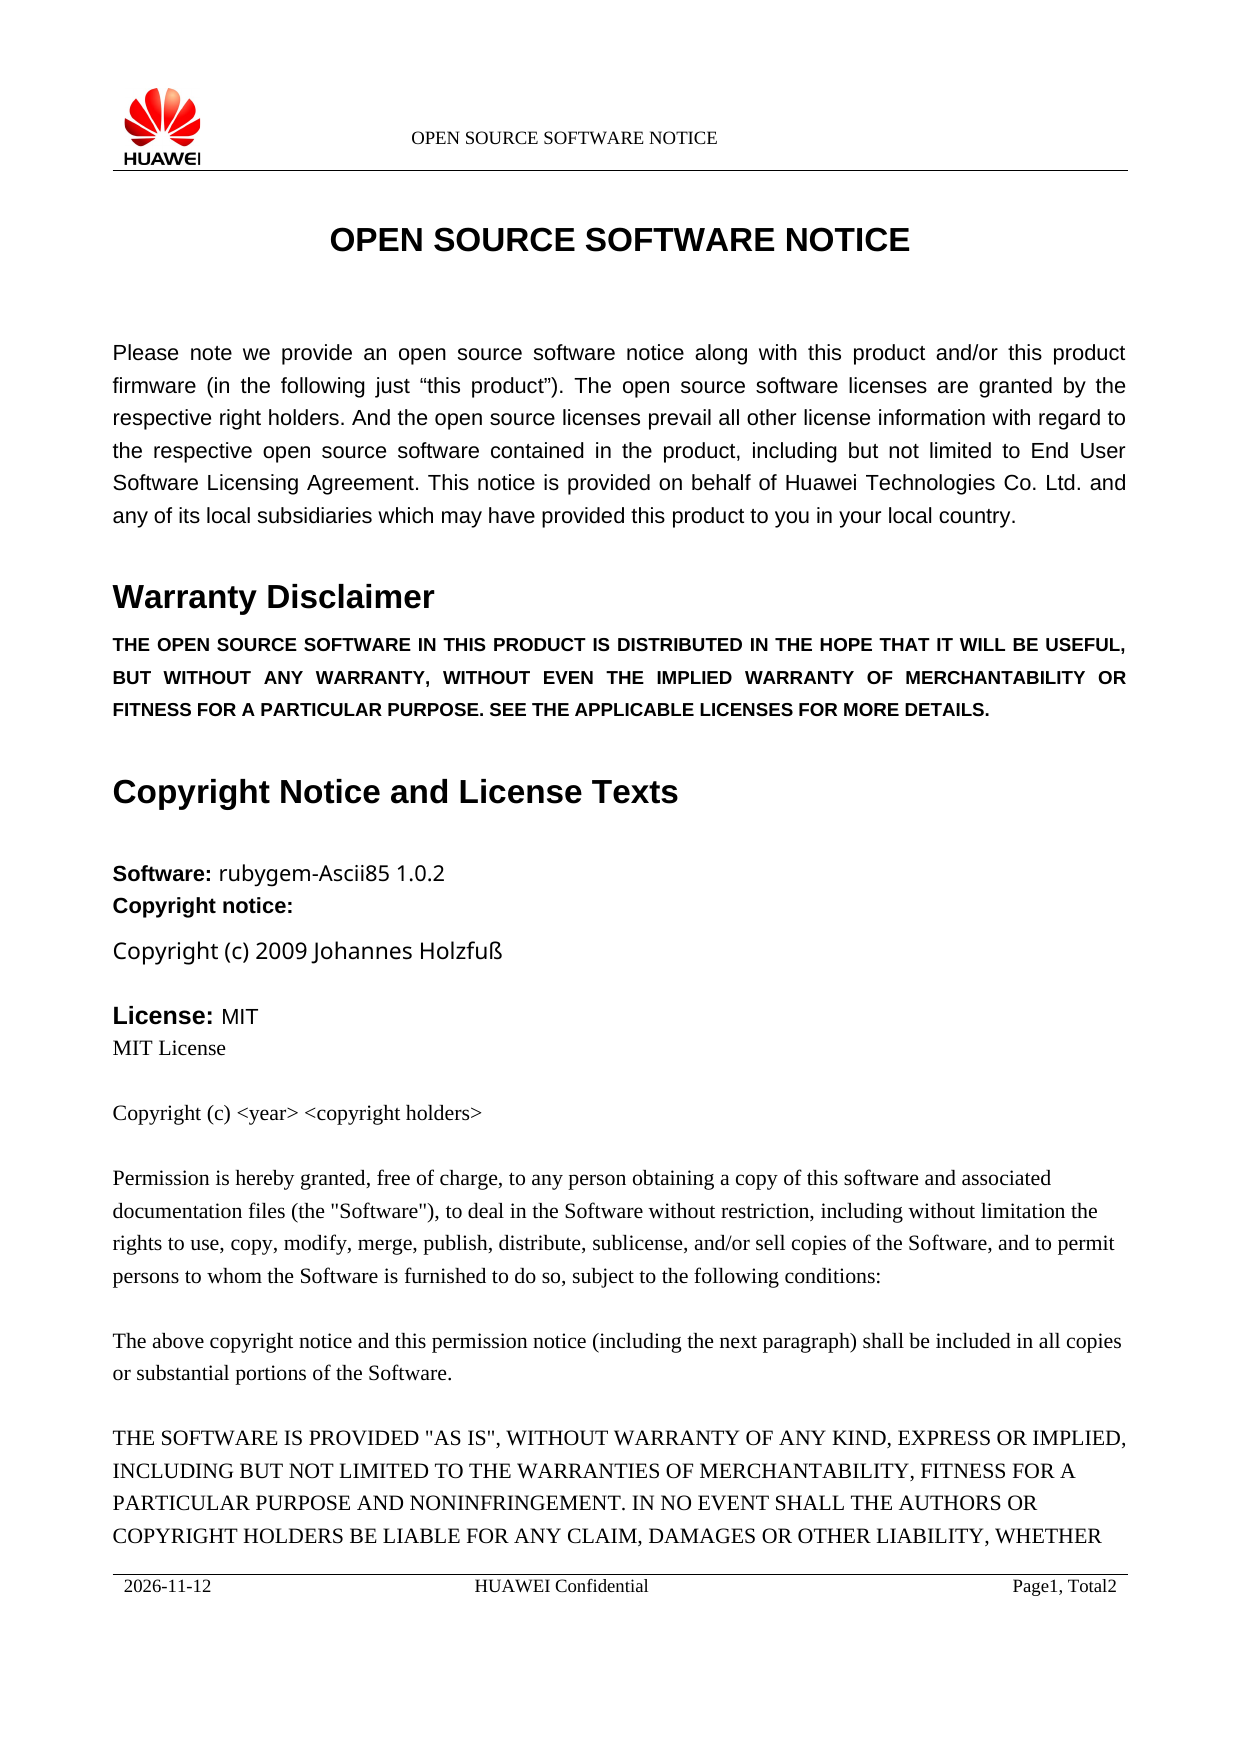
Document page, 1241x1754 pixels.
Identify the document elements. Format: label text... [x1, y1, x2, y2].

picture [124, 88, 201, 165]
text The open source software in this product is distributed in the hope that it will be useful, but WITHOUT ANY WARRANTY, without even the implied warranty of MERCHANTABILITY or FITNESS FOR A PARTICULAR PURPOSE. See the applicable licenses for more details. [112, 629, 1128, 726]
text Copyright Notice and License Texts [112, 759, 1128, 824]
text OPEN SOURCE SOFTWARE NOTICE [112, 206, 1128, 271]
text Please note we provide an open source software notice along with this product and/or this product firmware (in the following just “this product”). The open source software licenses are granted by the respective right holders. And the open source licenses prevail all other license information with regard to the respective open source software contained in the product, including but not limited to End User Software Licensing Agreement. This notice is provided on behalf of Huawei Technologies Co. Ltd. and any of its local subsidiaries which may have provided this product to you in your local country. [112, 336, 1128, 531]
text Copyright notice: [112, 889, 1128, 921]
text Warranty Disclaimer [112, 564, 1128, 629]
text License: MIT [112, 999, 1128, 1031]
title Software: rubygem-Ascii85 1.0.2 [112, 856, 1128, 889]
text Copyright (c) 2009 Johannes Holzfuß [112, 934, 1128, 999]
